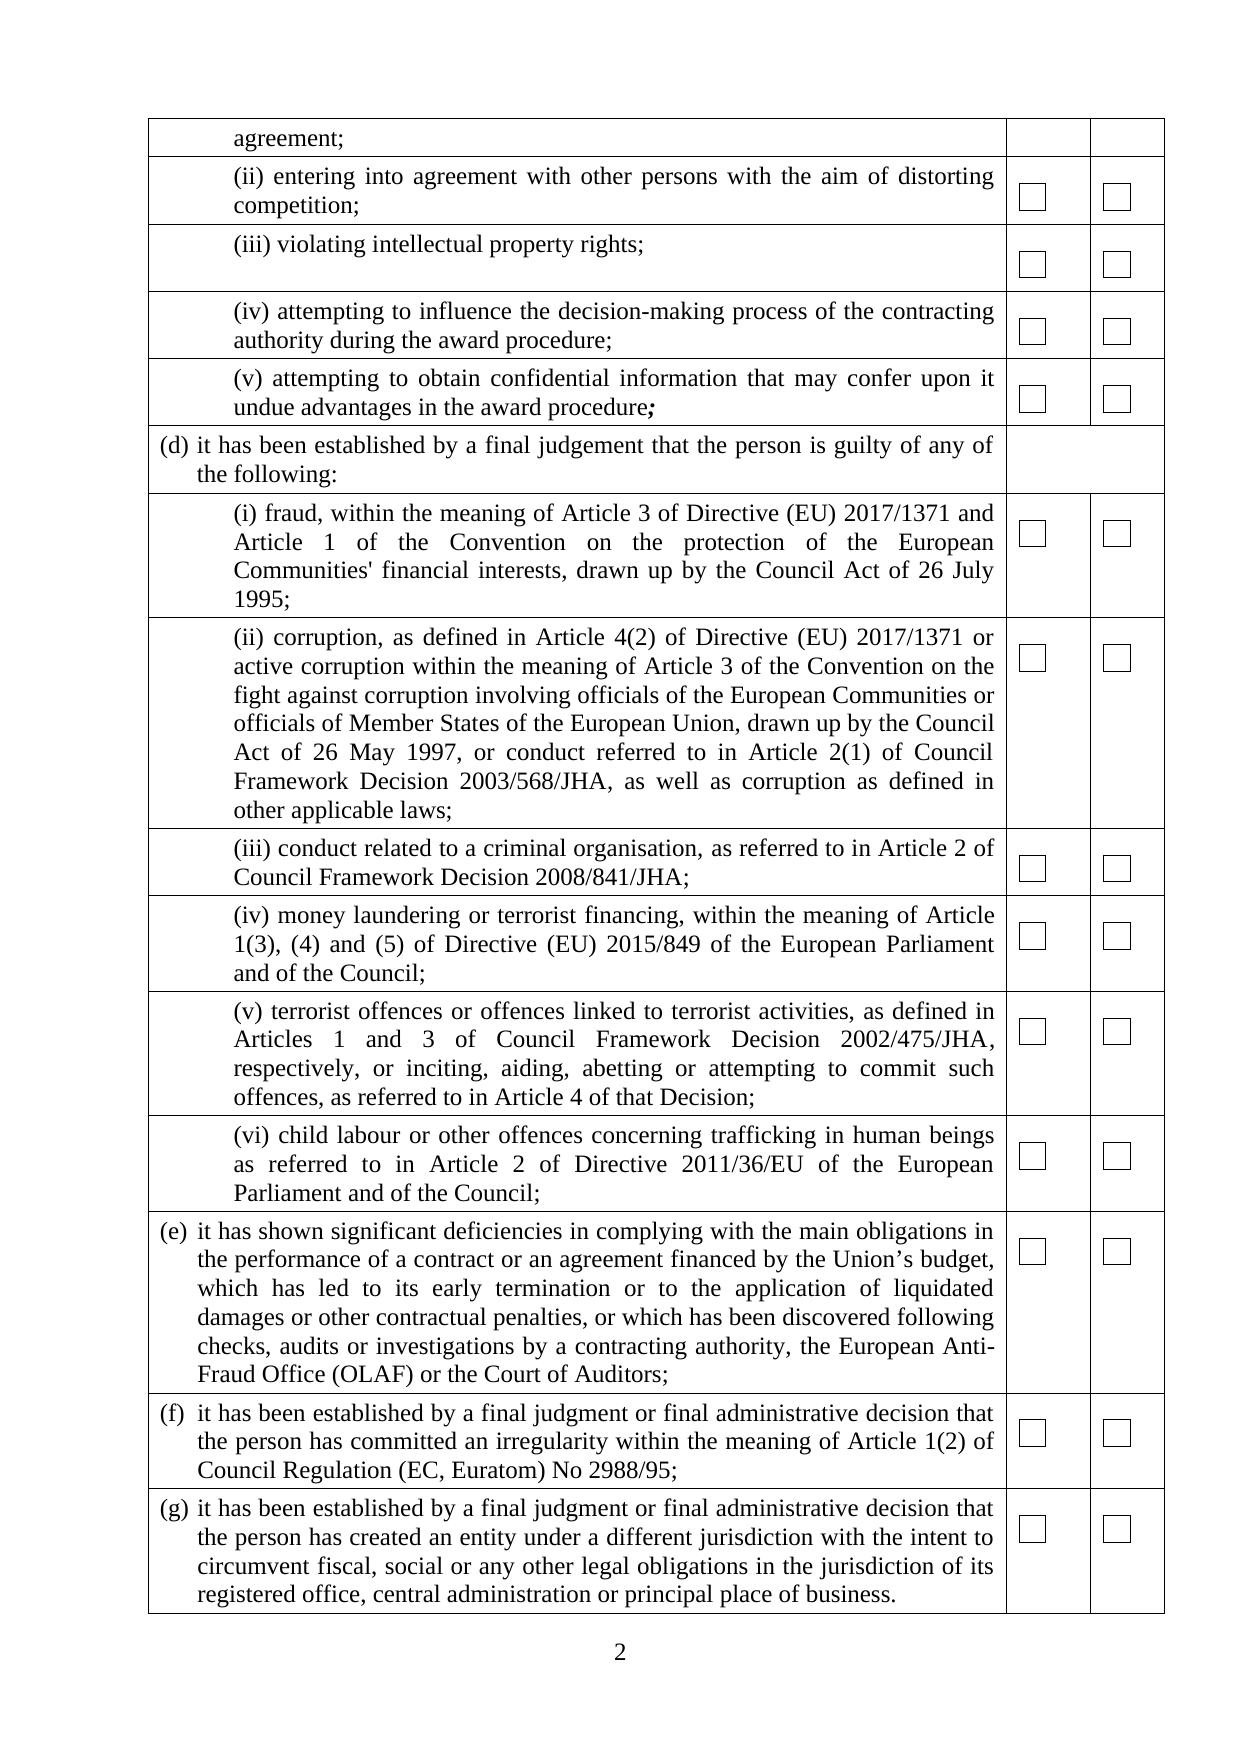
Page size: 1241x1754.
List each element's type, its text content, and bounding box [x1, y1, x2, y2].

table_cell (iii) violating intellectual property rights; [149, 225, 1006, 291]
table_cell [1007, 225, 1090, 291]
table_cell [1091, 1489, 1164, 1612]
table_cell (vi) child labour or other offences concerning trafficking in human beings as referred to in Article 2 of Directive 2011/36/EU of the European Parliament and of the Council; [149, 1116, 1006, 1211]
table_cell [1007, 1394, 1090, 1488]
table_cell [1007, 1489, 1090, 1612]
table_cell [1091, 157, 1164, 223]
table_cell (iii) conduct related to a criminal organisation, as referred to in Article 2 of Council Framework Decision 2008/841/JHA; [149, 829, 1006, 895]
table_cell [1007, 494, 1090, 617]
table_cell it has shown significant deficiencies in complying with the main obligations in the performance of a contract or an agreement financed by the Union’s budget, which has led to its early termination or to the application of liquidated damages or other contractual penalties, or which has been discovered following checks, audits or investigations by a contracting authority, the European Anti-Fraud Office (OLAF) or the Court of Auditors; [149, 1212, 1006, 1392]
table_cell [1007, 119, 1090, 156]
table_cell (v) attempting to obtain confidential information that may confer upon it undue advantages in the award procedure; [149, 359, 1006, 425]
table_cell [1007, 1116, 1090, 1211]
table_cell [1091, 1212, 1164, 1392]
table_cell [1091, 1116, 1164, 1211]
table_cell (v) terrorist offences or offences linked to terrorist activities, as defined in Articles 1 and 3 of Council Framework Decision 2002/475/JHA, respectively, or inciting, aiding, abetting or attempting to commit such offences, as referred to in Article 4 of that Decision; [149, 992, 1006, 1115]
table_cell [1091, 359, 1164, 425]
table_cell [149, 119, 1006, 156]
table_cell it has been established by a final judgment or final administrative decision that the person has committed an irregularity within the meaning of Article 1(2) of Council Regulation (EC, Euratom) No 2988/95; [149, 1394, 1006, 1488]
table_cell it has been established by a final judgement that the person is guilty of any of the following: [149, 426, 1006, 493]
table_cell [1091, 292, 1164, 358]
table_cell [1007, 157, 1090, 223]
table_cell it has been established by a final judgment or final administrative decision that the person has created an entity under a different jurisdiction with the intent to circumvent fiscal, social or any other legal obligations in the jurisdiction of its registered office, central administration or principal place of business. [149, 1489, 1006, 1612]
table_cell (iv) attempting to influence the decision-making process of the contracting authority during the award procedure; [149, 292, 1006, 358]
table_cell [1091, 896, 1164, 991]
table_cell [1091, 1394, 1164, 1488]
table_cell [1007, 359, 1090, 425]
table_cell [1007, 992, 1090, 1115]
table_cell [1091, 992, 1164, 1115]
table_cell [1091, 829, 1164, 895]
table_cell [1091, 494, 1164, 617]
table_cell [1007, 829, 1090, 895]
table_cell [1091, 225, 1164, 291]
table_cell [1007, 292, 1090, 358]
table_cell (iv) money laundering or terrorist financing, within the meaning of Article 1(3), (4) and (5) of Directive (EU) 2015/849 of the European Parliament and of the Council; [149, 896, 1006, 991]
table_cell [1091, 618, 1164, 828]
table_cell (ii) entering into agreement with other persons with the aim of distorting competition; [149, 157, 1006, 223]
table_cell [1007, 426, 1164, 493]
table_cell [1091, 119, 1164, 156]
table_cell [1007, 896, 1090, 991]
table_cell (ii) corruption, as defined in Article 4(2) of Directive (EU) 2017/1371 or active corruption within the meaning of Article 3 of the Convention on the fight against corruption involving officials of the European Communities or officials of Member States of the European Union, drawn up by the Council Act of 26 May 1997, or conduct referred to in Article 2(1) of Council Framework Decision 2003/568/JHA, as well as corruption as defined in other applicable laws; [149, 618, 1006, 828]
table_cell (i) fraud, within the meaning of Article 3 of Directive (EU) 2017/1371 and Article 1 of the Convention on the protection of the European Communities' financial interests, drawn up by the Council Act of 26 July 1995; [149, 494, 1006, 617]
table_cell [1007, 618, 1090, 828]
table_cell [1007, 1212, 1090, 1392]
